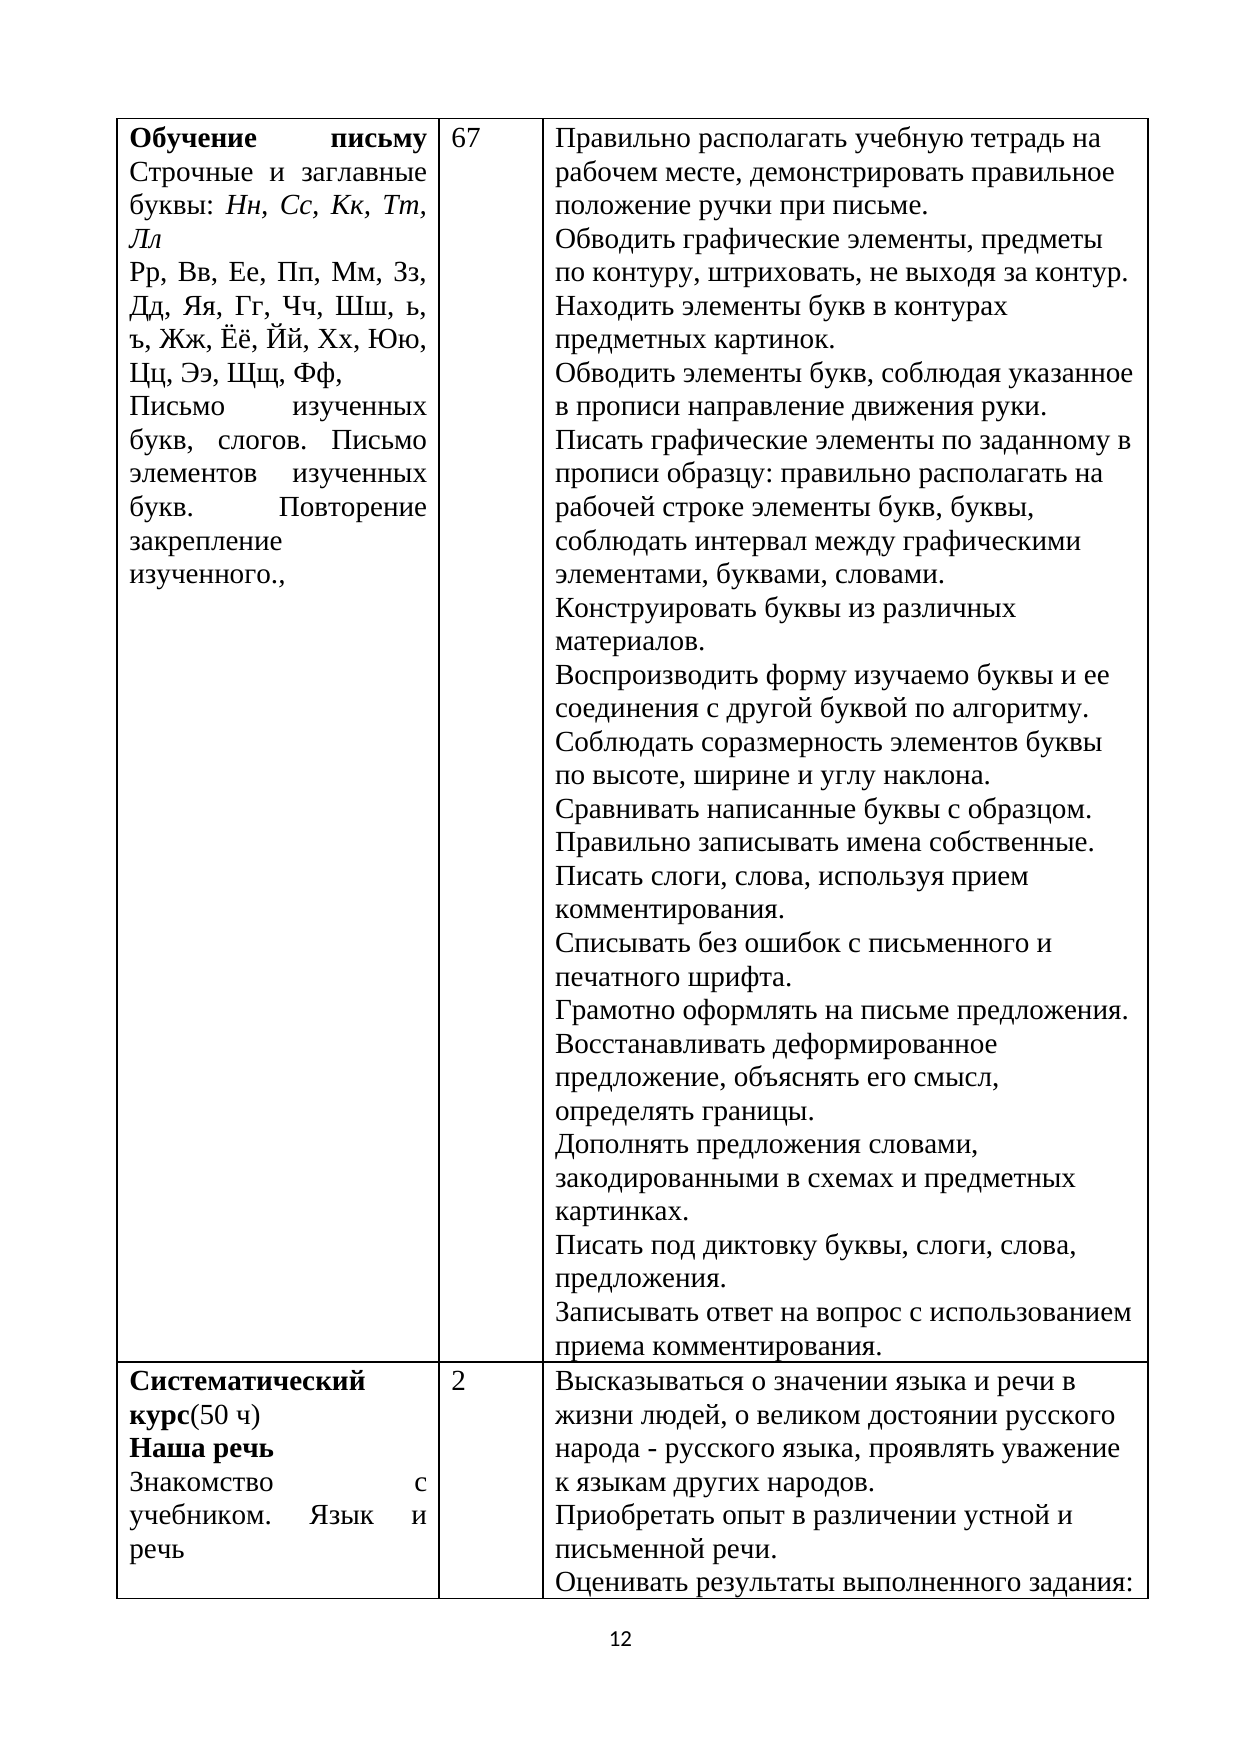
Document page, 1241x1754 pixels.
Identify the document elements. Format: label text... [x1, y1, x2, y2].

table_cell Обучение письму Строчные и заглавные буквы: Нн, Сс, Кк, Тт, Лл Рр, Вв, Ее, Пп, Мм, Зз, Дд, Яя, Гг, Чч, Шш, ь, ъ, Жж, Ёё, Йй, Хх, Юю, Цц, Ээ, Щщ, Фф, Письмо изученных букв, слогов. Письмо элементов изученных букв. Повторение закрепление изученного., [118, 119, 438, 1361]
table_cell 67 [440, 119, 542, 1361]
table_cell 2 [440, 1363, 542, 1598]
table_cell Правильно располагать учебную тетрадь на рабочем месте, демонстрировать правильное положение ручки при письме. Обводить графические элементы, предметы по контуру, штриховать, не выходя за контур. Находить элементы букв в контурах предметных картинок. Обводить элементы букв, соблюдая указанное в прописи направление движения руки. Писать графические элементы по заданному в прописи образцу: правильно располагать на рабочей строке элементы букв, буквы, соблюдать интервал между графическими элементами, буквами, словами. Конструировать буквы из различных материалов. Воспроизводить форму изучаемо буквы и ее соединения с другой буквой по алгоритму. Соблюдать соразмерность элементов буквы по высоте, ширине и углу наклона. Сравнивать написанные буквы с образцом. Правильно записывать имена собственные. Писать слоги, слова, используя прием комментирования. Списывать без ошибок с письменного и печатного шрифта. Грамотно оформлять на письме предложения. Восстанавливать деформированное предложение, объяснять его смысл, определять границы. Дополнять предложения словами, закодированными в схемах и предметных картинках. Писать под диктовку буквы, слоги, слова, предложения. Записывать ответ на вопрос с использованием приема комментирования. [544, 119, 1147, 1361]
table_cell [544, 1363, 1147, 1598]
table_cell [118, 1363, 438, 1598]
